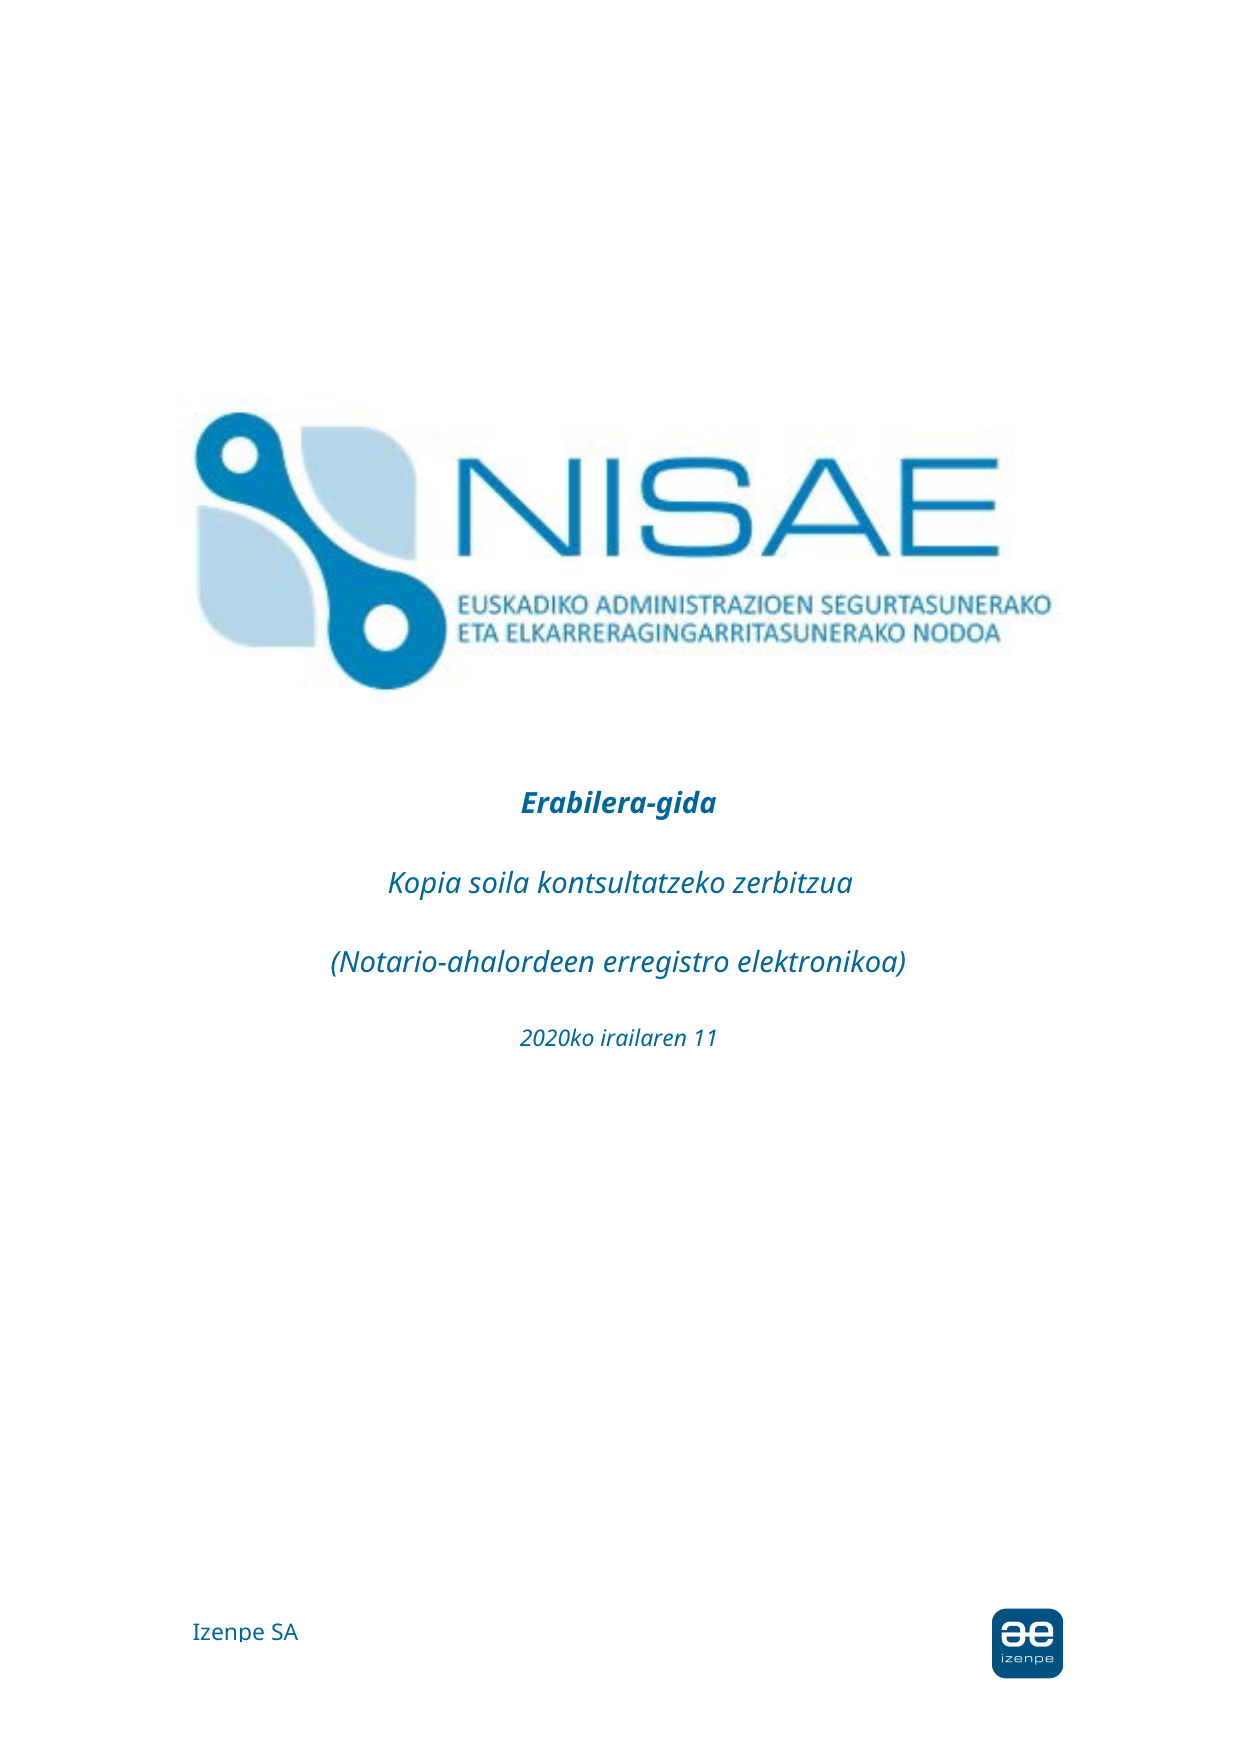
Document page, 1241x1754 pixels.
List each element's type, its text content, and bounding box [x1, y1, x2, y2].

text (Notario-ahalordeen erregistro elektronikoa) [177, 941, 1063, 981]
text Erabilera-gida [177, 783, 1063, 822]
text 2020ko irailaren 11 [177, 1022, 1063, 1053]
picture [992, 1608, 1064, 1679]
text Kopia soila kontsultatzeko zerbitzua [354, 862, 886, 902]
picture [177, 397, 1063, 704]
